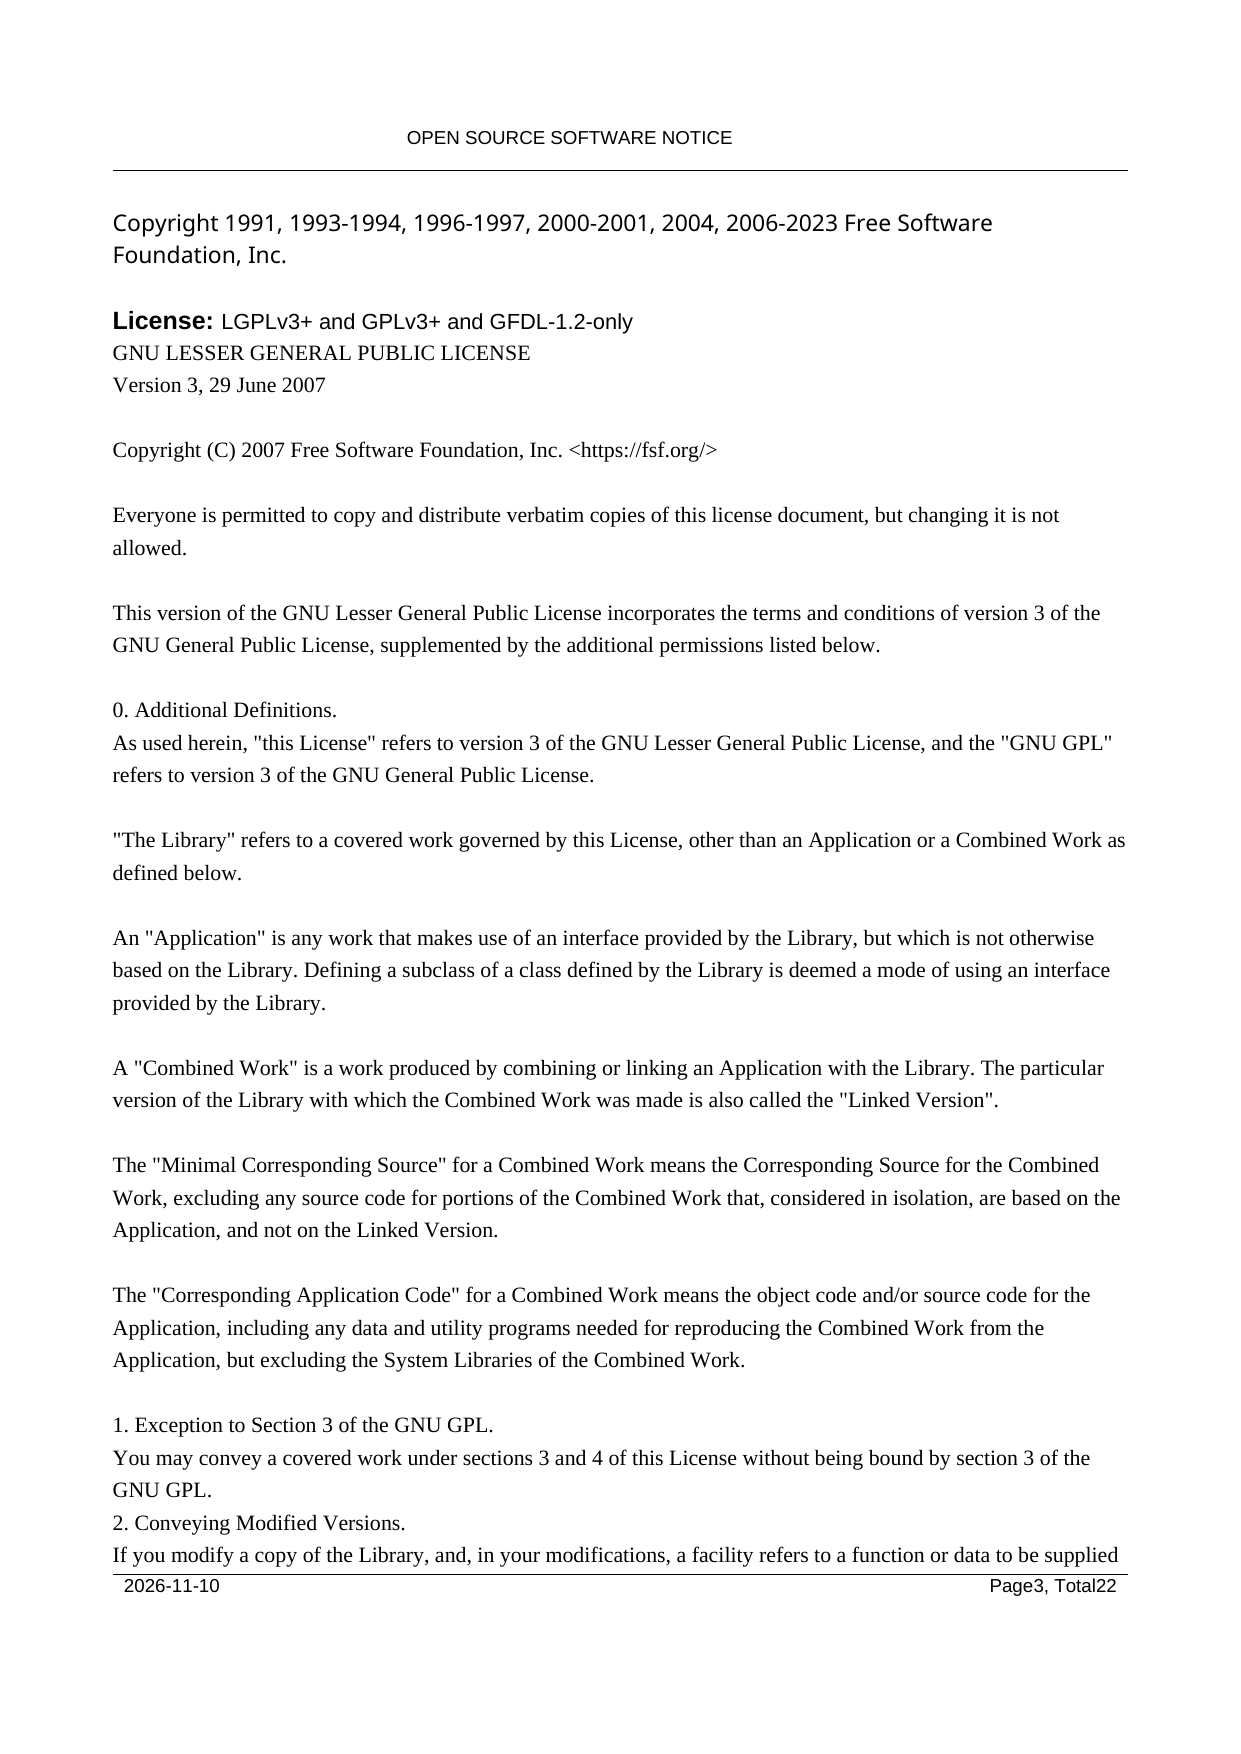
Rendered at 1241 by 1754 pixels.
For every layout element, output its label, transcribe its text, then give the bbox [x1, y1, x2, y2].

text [112, 206, 1128, 304]
text License: LGPLv3+ and GPLv3+ and GFDL-1.2-only [112, 304, 1128, 336]
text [112, 336, 1128, 1571]
